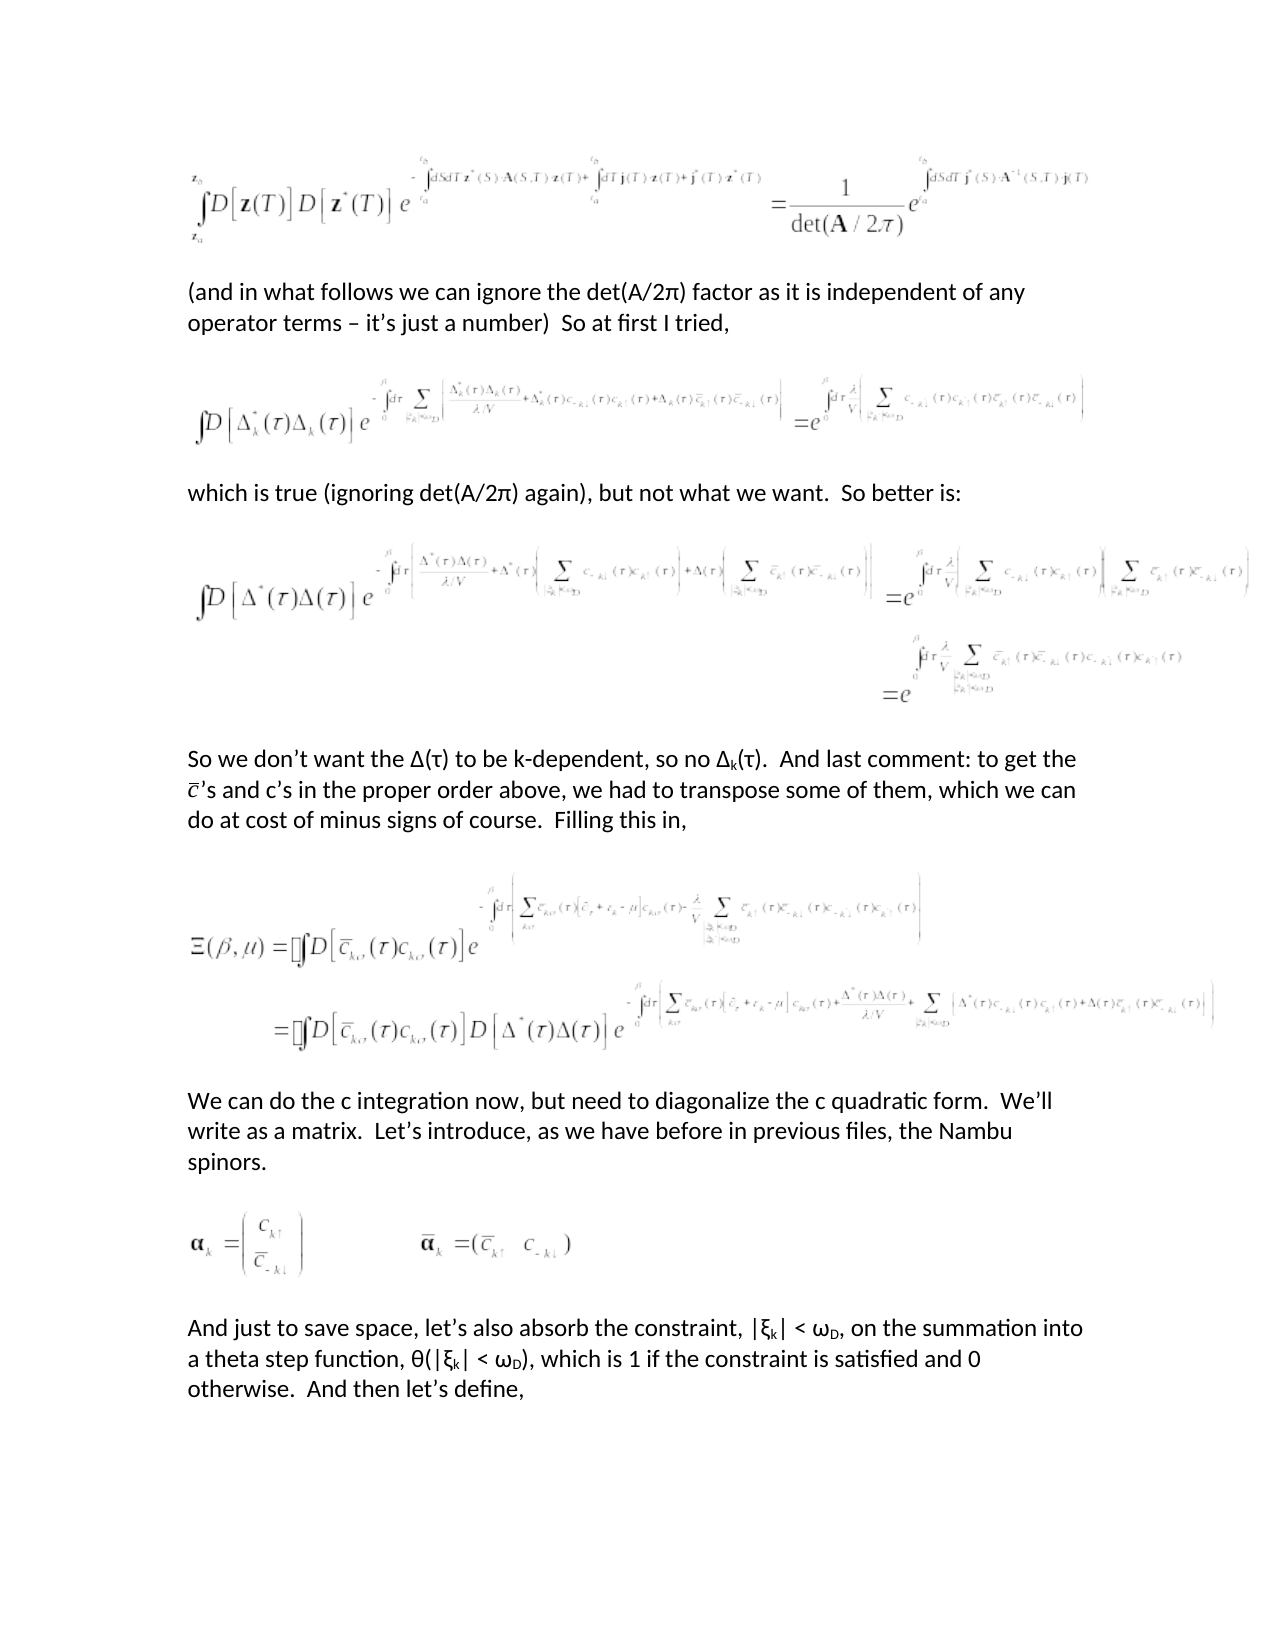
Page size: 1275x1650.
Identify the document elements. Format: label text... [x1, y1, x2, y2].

text And just to save space, let’s also absorb the constraint, |ξk| < ωD, on the summation into a theta step function, θ(|ξk| < ωD), which is 1 if the constraint is satisfied and 0 otherwise. And then let’s define, [187, 1312, 1087, 1404]
text (and in what follows we can ignore the det(A/2π) factor as it is independent of any operator terms – it’s just a number) So at first I tried, [187, 276, 1087, 337]
text So we don’t want the Δ(τ) to be k-dependent, so no Δk(τ). And last comment: to get the ’s and c’s in the proper order above, we had to transpose some of them, which we can do at cost of minus signs of course. Filling this in, [187, 743, 1087, 835]
text which is true (ignoring det(A/2π) again), but not what we want. So better is: [187, 477, 1087, 507]
text We can do the c integration now, but need to diagonalize the c quadratic form. We’ll write as a matrix. Let’s introduce, as we have before in previous files, the Nambu spinors. [187, 1085, 1087, 1176]
